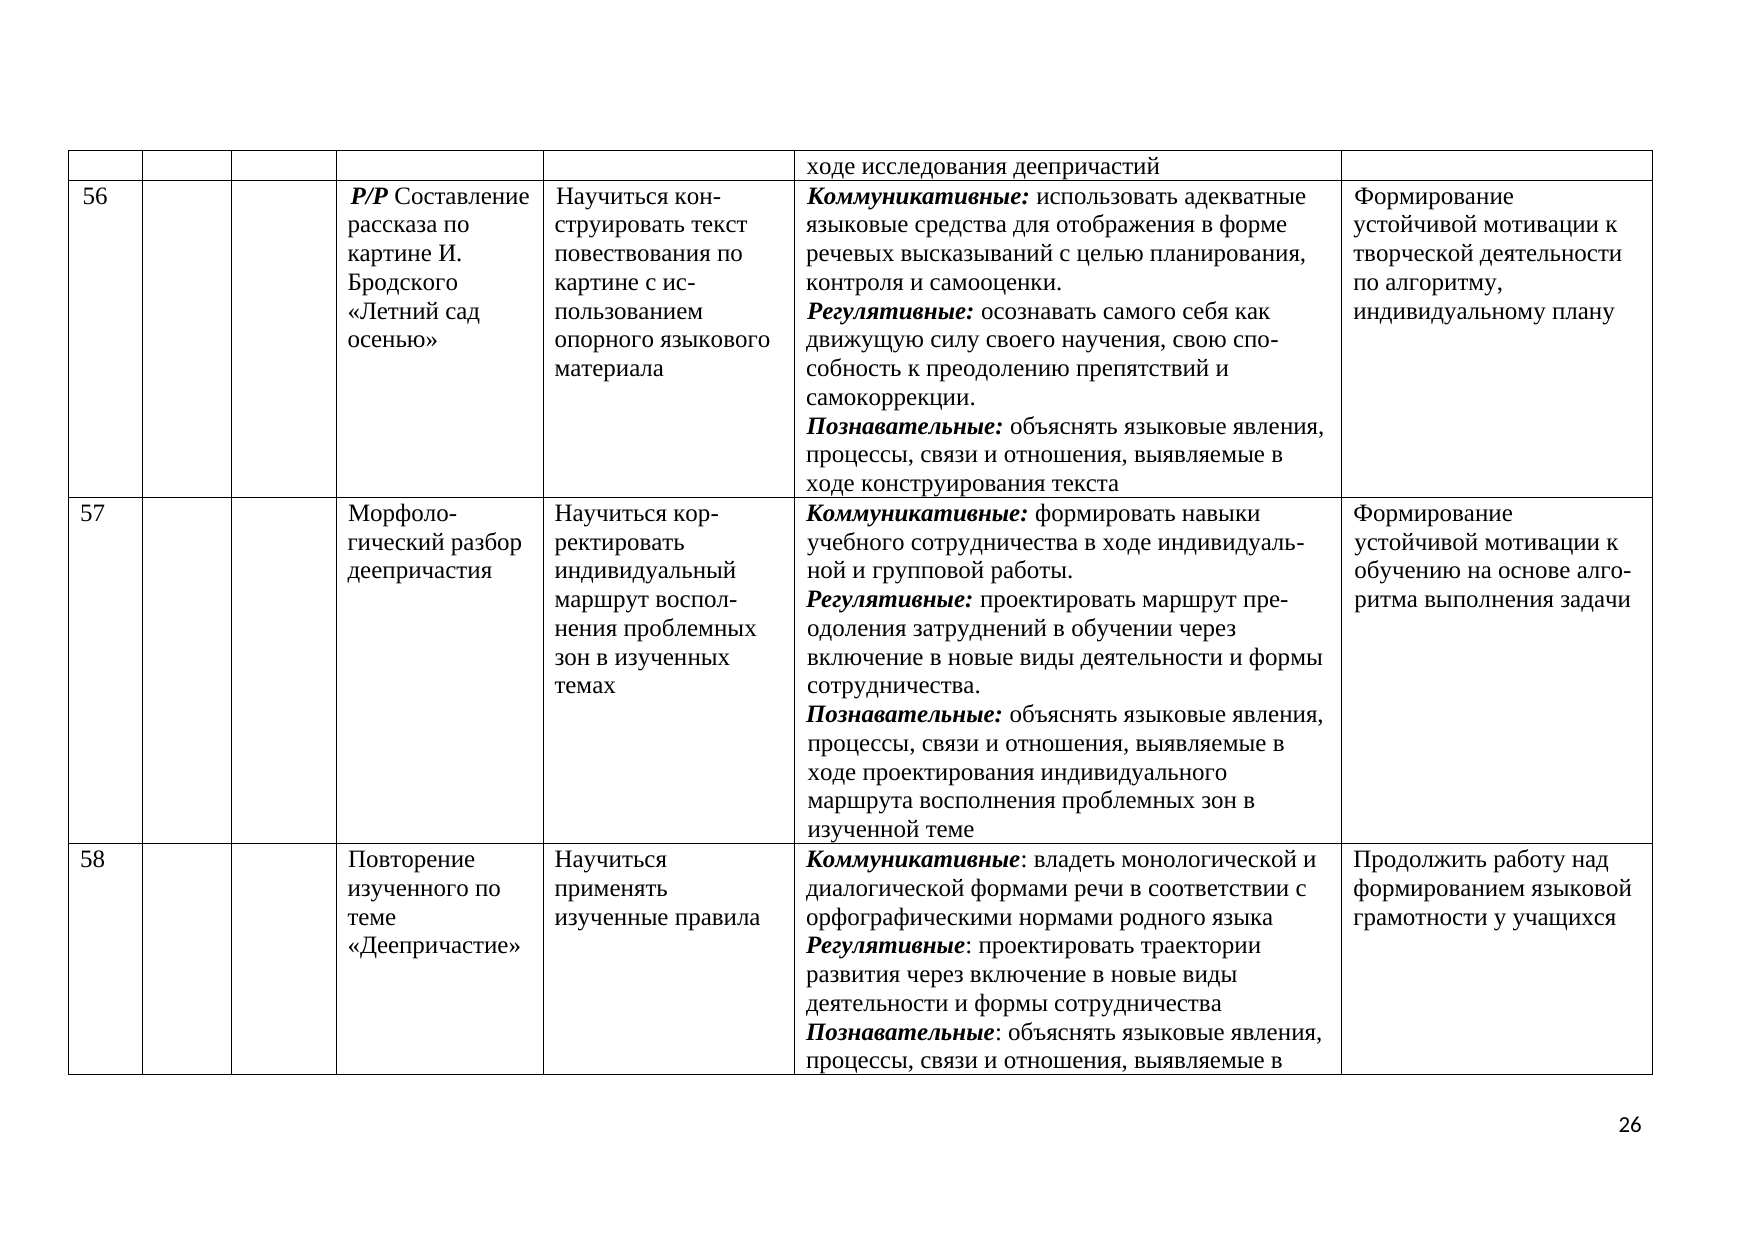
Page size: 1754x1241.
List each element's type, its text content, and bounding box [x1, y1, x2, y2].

table_cell [232, 844, 336, 1074]
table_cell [795, 844, 1341, 1074]
table_cell Формирование устойчивой мотивации к обучению на основе алгоритма выполнения задачи [1342, 498, 1652, 843]
table_cell Коммуникативные: использовать адекватные языковые средства для отображения в форме речевых высказываний с целью планирования, контроля и самооценки. Регулятивные: осознавать самого себя как движущую силу своего научения, свою способность к преодолению препятствий и самокоррекции. Познавательные: объяснять языковые явления, процессы, связи и отношения, выявляемые в ходе конструирования текста [795, 181, 1341, 497]
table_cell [795, 151, 1341, 180]
table_cell 58 [69, 844, 142, 1074]
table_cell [337, 151, 543, 180]
table_cell [143, 181, 231, 497]
table_cell Р/Р Составление рассказа по картине И. Бродского «Летний сад осенью» [337, 181, 543, 497]
table_cell Морфологический разбор деепричастия [337, 498, 543, 843]
table_cell [232, 181, 336, 497]
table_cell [337, 844, 543, 1074]
table_cell Научиться корректировать индивидуальный маршрут восполнения проблемных зон в изученных темах [544, 498, 794, 843]
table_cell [544, 844, 794, 1074]
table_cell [544, 151, 794, 180]
table_cell [143, 498, 231, 843]
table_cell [1342, 151, 1652, 180]
table_cell Коммуникативные: формировать навыки учебного сотрудничества в ходе индивидуальной и групповой работы. Регулятивные: проектировать маршрут преодоления затруднений в обучении через включение в новые виды деятельности и формы сотрудничества. Познавательные: объяснять языковые явления, процессы, связи и отношения, выявляемые в ходе проектирования индивидуального маршрута восполнения проблемных зон в изученной теме [795, 498, 1341, 843]
table_cell 56 [69, 181, 142, 497]
table_cell [143, 844, 231, 1074]
table_cell [143, 151, 231, 180]
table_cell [1342, 844, 1652, 1074]
table_cell Научиться конструировать текст повествования по картине с использованием опорного языкового материала [544, 181, 794, 497]
table_cell [232, 498, 336, 843]
table_cell 55 [69, 151, 142, 180]
table_cell 57 [69, 498, 142, 843]
table_cell [232, 151, 336, 180]
table_cell Формирование устойчивой мотивации к творческой деятельности по алгоритму, индивидуальному плану [1342, 181, 1652, 497]
